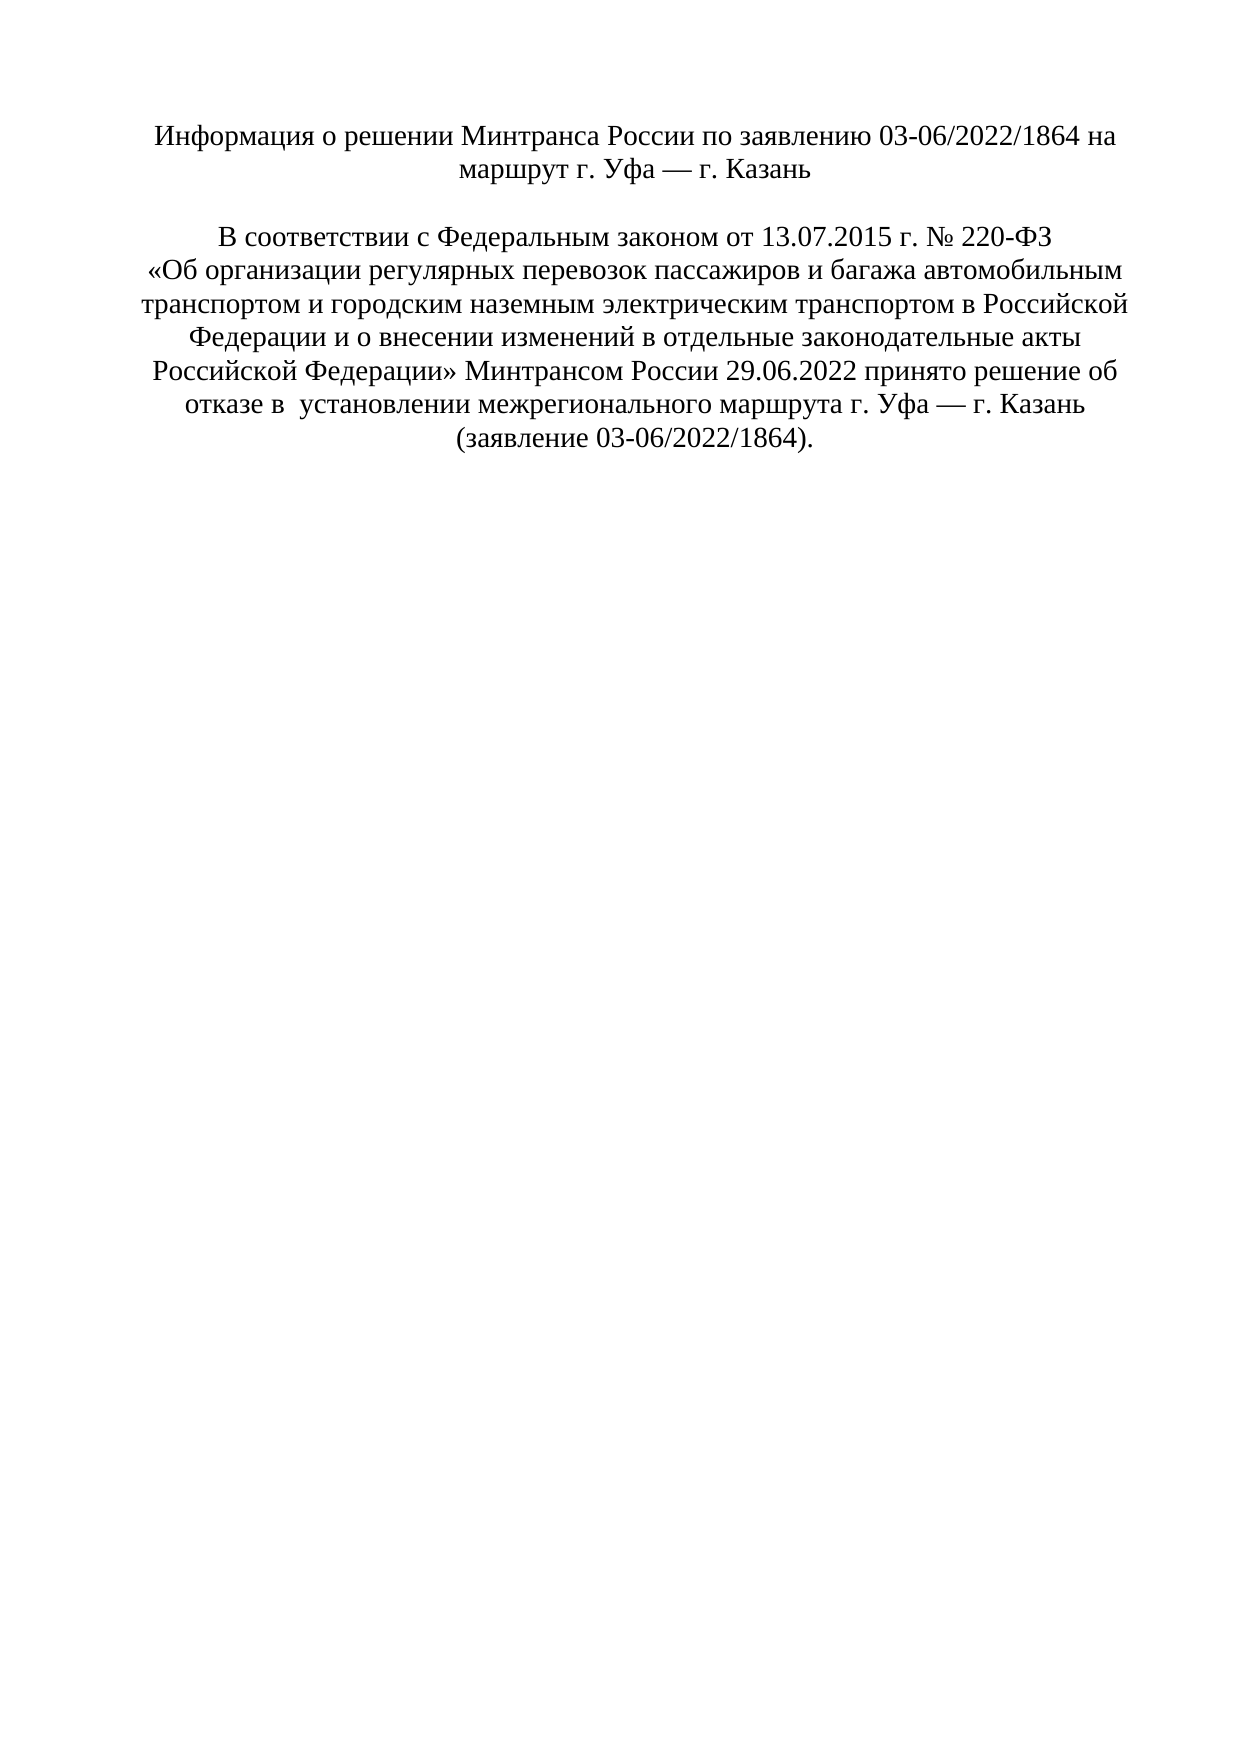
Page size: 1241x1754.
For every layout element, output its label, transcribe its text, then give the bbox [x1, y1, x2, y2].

text В соответствии с Федеральным законом от 13.07.2015 г. № 220-ФЗ «Об организации регулярных перевозок пассажиров и багажа автомобильным транспортом и городским наземным электрическим транспортом в Российской Федерации и о внесении изменений в отдельные законодательные акты Российской Федерации» Минтрансом России 29.06.2022 принято решение об отказе в установлении межрегионального маршрута г. Уфа — г. Казань (заявление 03-06/2022/1864). [118, 219, 1152, 453]
text Информация о решении Минтранса России по заявлению 03-06/2022/1864 на маршрут г. Уфа — г. Казань [118, 118, 1152, 185]
